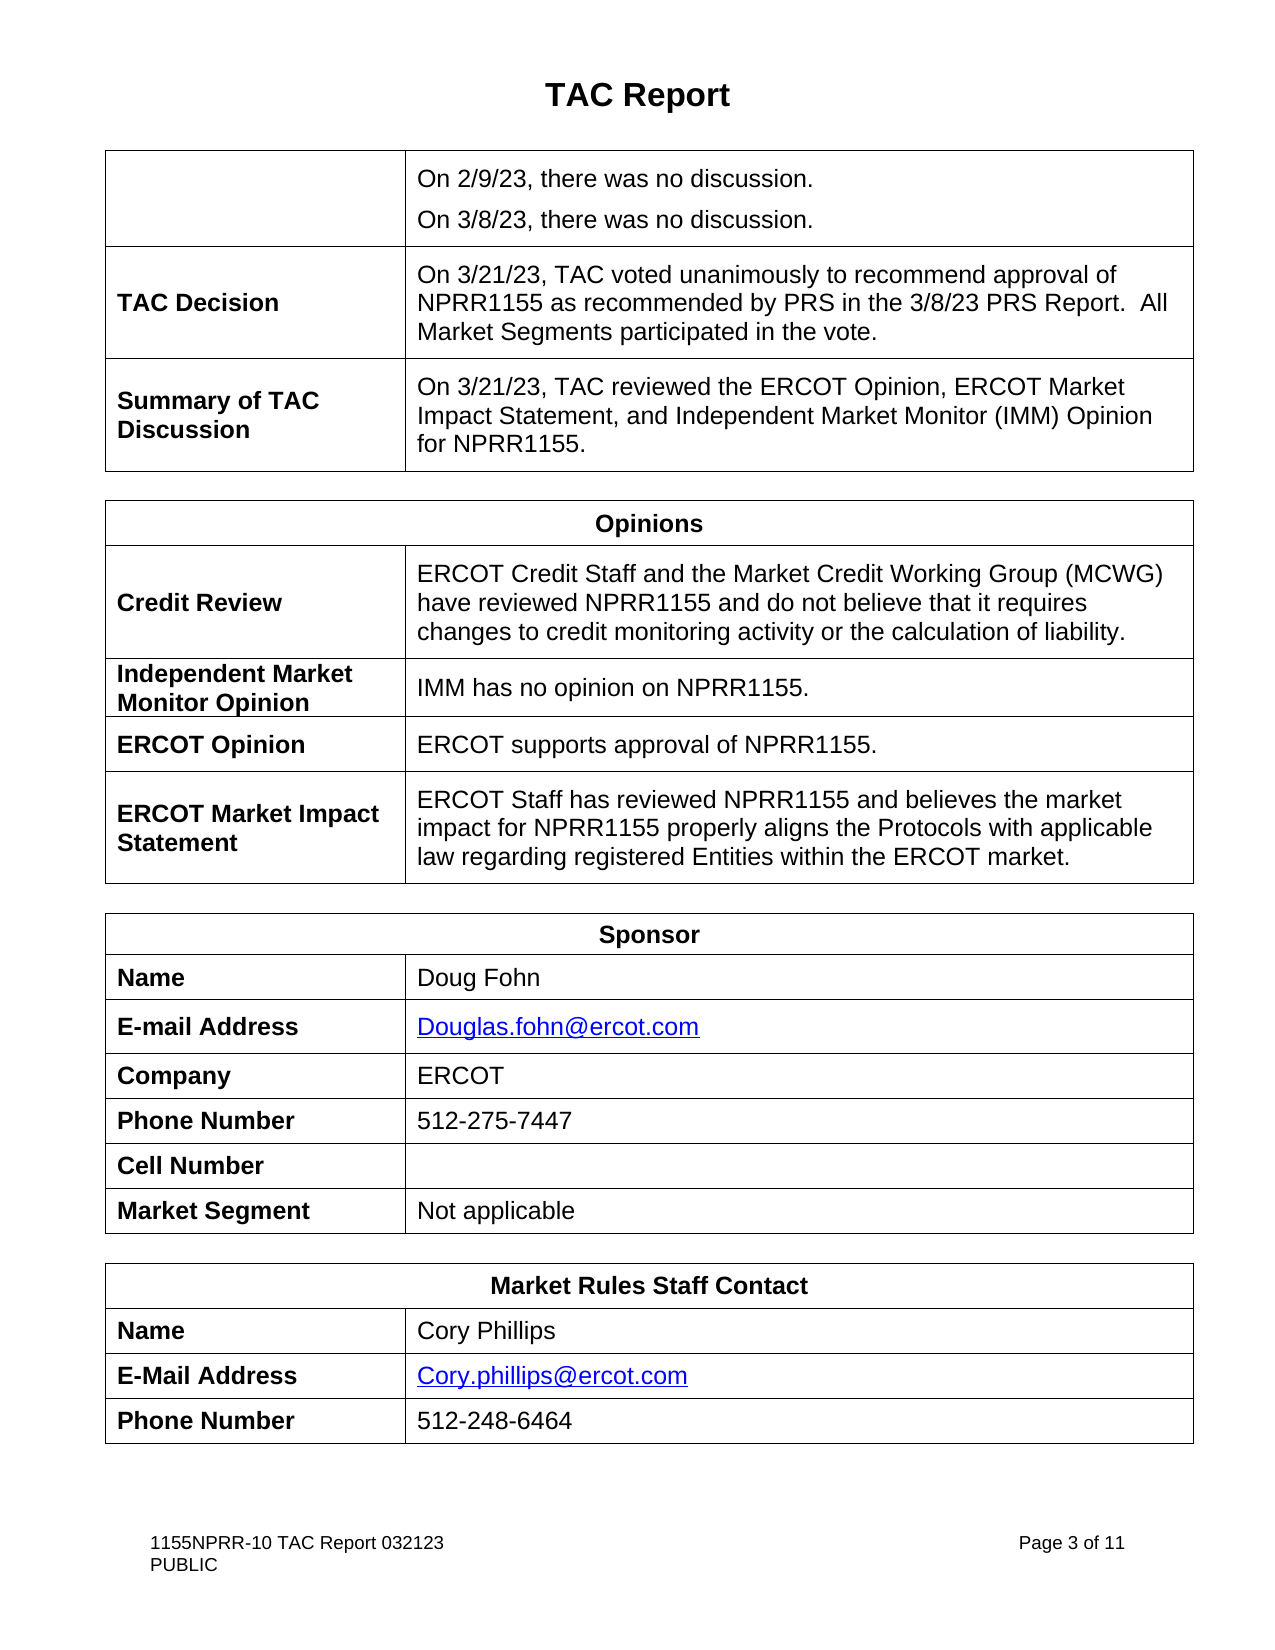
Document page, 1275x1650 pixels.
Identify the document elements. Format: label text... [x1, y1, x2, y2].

table_cell ERCOT Opinion [106, 717, 405, 771]
table_cell Market Segment [106, 1189, 405, 1233]
table_cell Cory.phillips@ercot.com [406, 1354, 1193, 1397]
table_cell Name [106, 955, 405, 999]
table_cell Douglas.fohn@ercot.com [406, 1000, 1193, 1053]
table_cell ERCOT supports approval of NPRR1155. [406, 717, 1193, 771]
table_cell [406, 1144, 1193, 1188]
table_cell TAC Decision [106, 247, 405, 358]
table_header Opinions [106, 501, 1193, 545]
table_cell Doug Fohn [406, 955, 1193, 999]
table_cell ERCOT Market Impact Statement [106, 772, 405, 883]
table_cell Credit Review [106, 546, 405, 658]
table_cell On 3/21/23, TAC reviewed the ERCOT Opinion, ERCOT Market Impact Statement, and Independent Market Monitor (IMM) Opinion for NPRR1155. [406, 359, 1193, 471]
table_cell ERCOT Staff has reviewed NPRR1155 and believes the market impact for NPRR1155 properly aligns the Protocols with applicable law regarding registered Entities within the ERCOT market. [406, 772, 1193, 883]
table_header Sponsor [106, 914, 1193, 954]
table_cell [406, 151, 1193, 246]
table_cell Summary of TAC Discussion [106, 359, 405, 471]
table_cell Independent Market Monitor Opinion [106, 659, 405, 716]
table_cell ERCOT Credit Staff and the Market Credit Working Group (MCWG) have reviewed NPRR1155 and do not believe that it requires changes to credit monitoring activity or the calculation of liability. [406, 546, 1193, 658]
table_cell E-mail Address [106, 1000, 405, 1053]
table_cell Company [106, 1054, 405, 1098]
table_header Market Rules Staff Contact [106, 1264, 1193, 1307]
table_cell Cell Number [106, 1144, 405, 1188]
table_cell 512-275-7447 [406, 1099, 1193, 1143]
table_cell On 3/21/23, TAC voted unanimously to recommend approval of NPRR1155 as recommended by PRS in the 3/8/23 PRS Report. All Market Segments participated in the vote. [406, 247, 1193, 358]
table_cell IMM has no opinion on NPRR1155. [406, 659, 1193, 716]
table_cell ERCOT [406, 1054, 1193, 1098]
table_cell Cory Phillips [406, 1309, 1193, 1352]
table_cell Phone Number [106, 1099, 405, 1143]
table_cell Name [106, 1309, 405, 1352]
table_cell Phone Number [106, 1399, 405, 1442]
table_cell 512-248-6464 [406, 1399, 1193, 1442]
table_cell E-Mail Address [106, 1354, 405, 1397]
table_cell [106, 151, 405, 246]
table_cell Not applicable [406, 1189, 1193, 1233]
